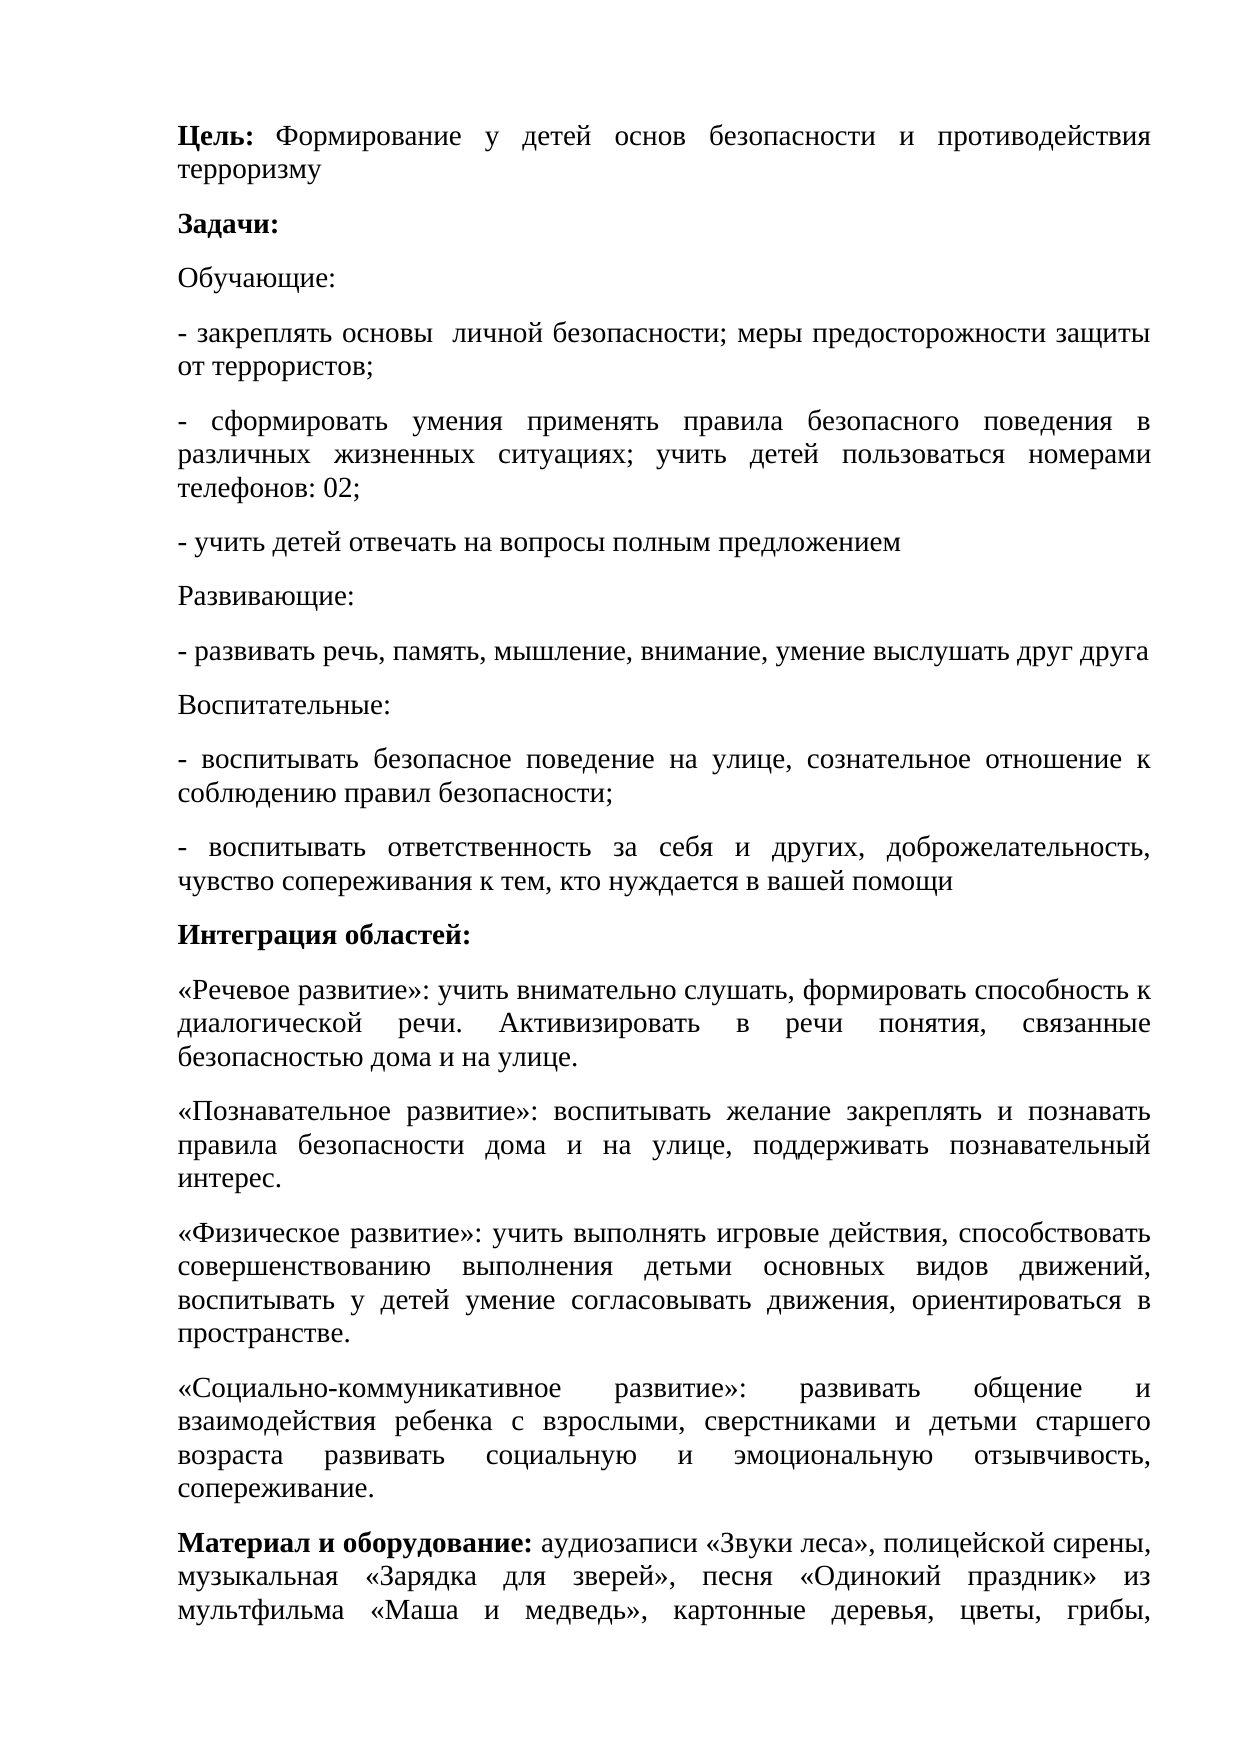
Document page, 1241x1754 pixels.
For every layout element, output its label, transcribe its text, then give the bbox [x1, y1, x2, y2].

text - сформировать умения применять правила безопасного поведения в различных жизненных ситуациях; учить детей пользоваться номерами телефонов: 02; [177, 403, 1152, 503]
text - учить детей отвечать на вопросы полным предложением [177, 524, 1152, 558]
text - воспитывать ответственность за себя и других, доброжелательность, чувство сопереживания к тем, кто нуждается в вашей помощи [177, 829, 1152, 897]
text «Социально-коммуникативное развитие»: развивать общение и взаимодействия ребенка с взрослыми, сверстниками и детьми старшего возраста развивать социальную и эмоциональную отзывчивость, сопереживание. [177, 1370, 1152, 1504]
text «Познавательное развитие»: воспитывать желание закреплять и познавать правила безопасности дома и на улице, поддерживать познавательный интерес. [177, 1093, 1152, 1194]
text Цель: Формирование у детей основ безопасности и противодействия терроризму [177, 118, 1152, 185]
text Развивающие: [177, 578, 1152, 612]
text - воспитывать безопасное поведение на улице, сознательное отношение к соблюдению правил безопасности; [177, 742, 1152, 809]
text Воспитательные: [177, 687, 1152, 721]
text Обучающие: [177, 260, 1152, 294]
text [177, 1525, 1152, 1625]
text Интеграция областей: [177, 917, 1152, 951]
text «Речевое развитие»: учить внимательно слушать, формировать способность к диалогической речи. Активизировать в речи понятия, связанные безопасностью дома и на улице. [177, 972, 1152, 1072]
text - закреплять основы личной безопасности; меры предосторожности защиты от террористов; [177, 315, 1152, 382]
text «Физическое развитие»: учить выполнять игровые действия, способствовать совершенствованию выполнения детьми основных видов движений, воспитывать у детей умение согласовывать движения, ориентироваться в пространстве. [177, 1215, 1152, 1349]
text Задачи: [177, 206, 1152, 239]
text - развивать речь, память, мышление, внимание, умение выслушать друг друга [177, 633, 1152, 666]
